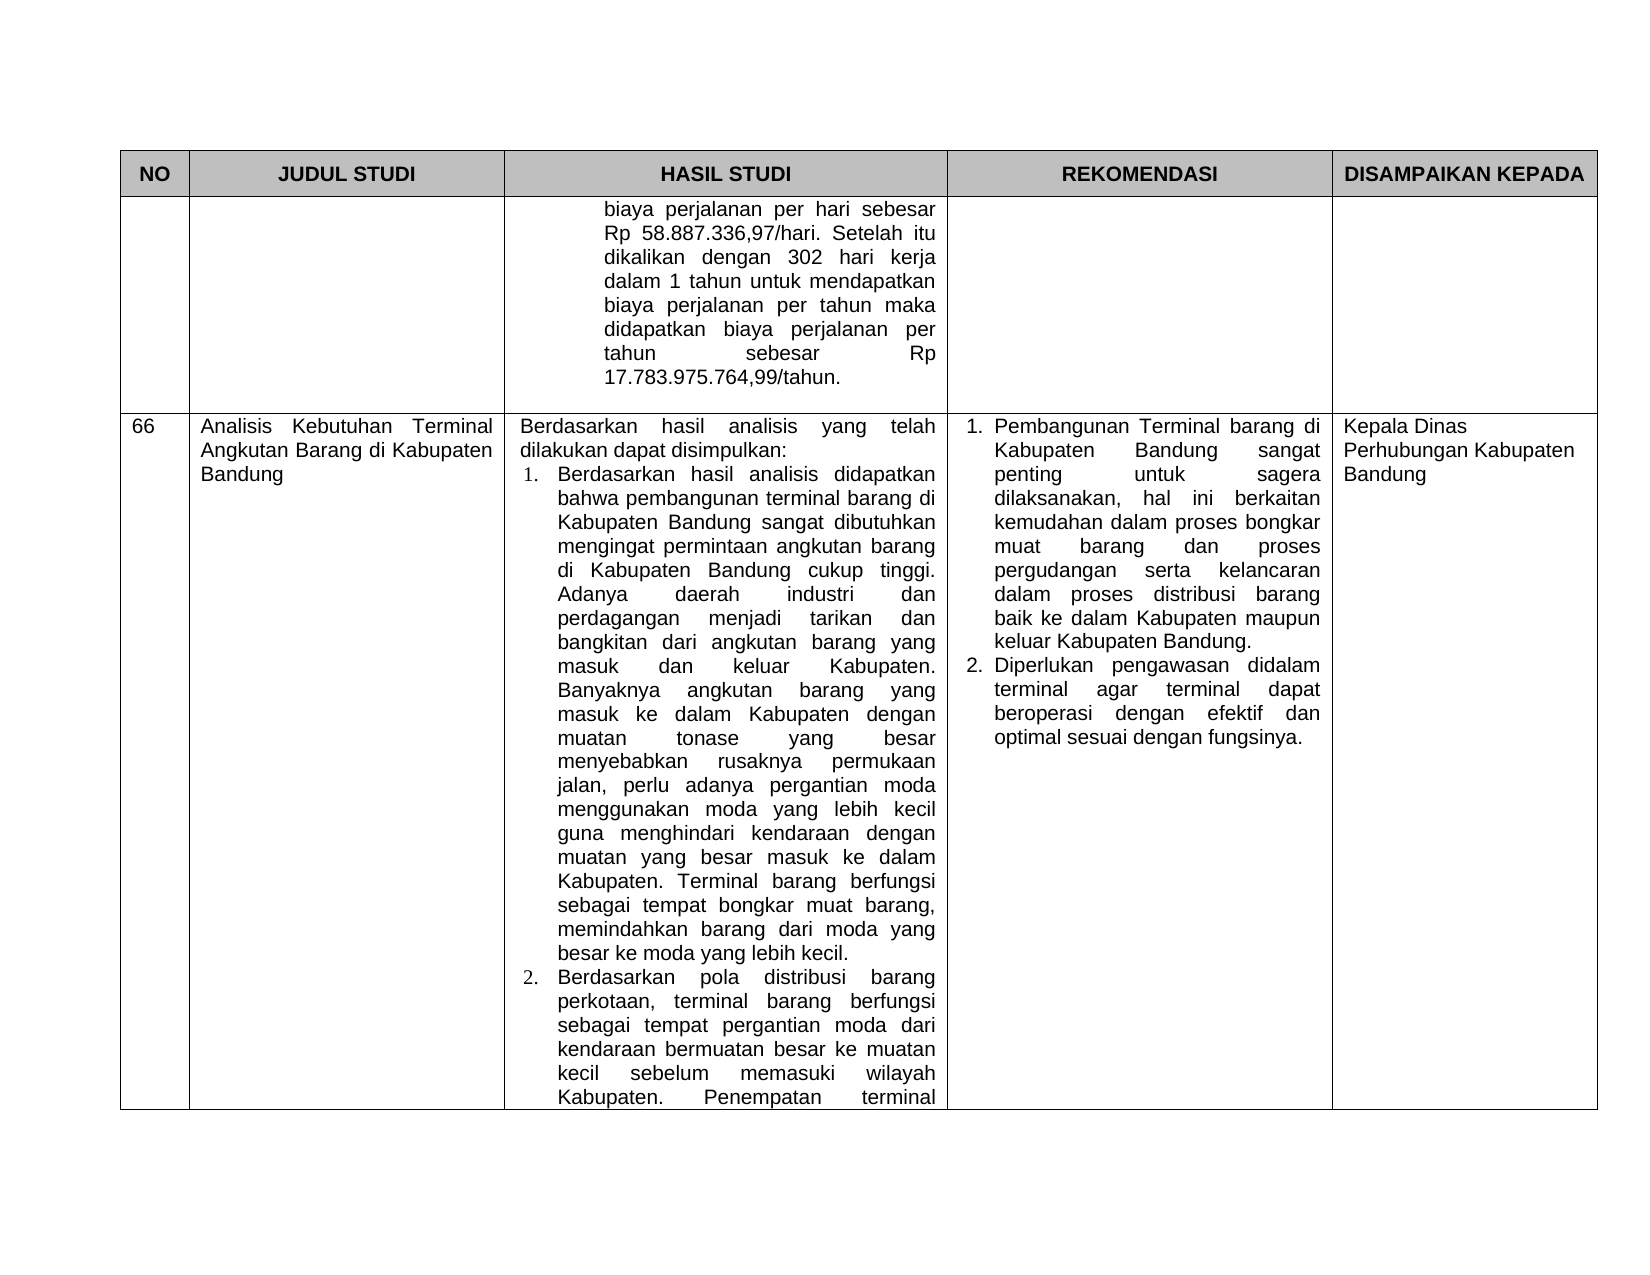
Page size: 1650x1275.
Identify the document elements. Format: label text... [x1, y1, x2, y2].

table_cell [190, 197, 504, 413]
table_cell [1333, 197, 1597, 413]
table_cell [190, 414, 504, 1109]
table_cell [505, 197, 947, 413]
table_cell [505, 414, 947, 1109]
table_header HASIL STUDI [505, 151, 947, 196]
table_header DISAMPAIKAN KEPADA [1333, 151, 1597, 196]
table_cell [948, 414, 1332, 1109]
table_header REKOMENDASI [948, 151, 1332, 196]
table_header JUDUL STUDI [190, 151, 504, 196]
table_header NO [121, 151, 189, 196]
table_cell 66 [121, 414, 189, 1109]
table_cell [1333, 414, 1597, 1109]
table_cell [948, 197, 1332, 413]
table_cell 65 [121, 197, 189, 413]
